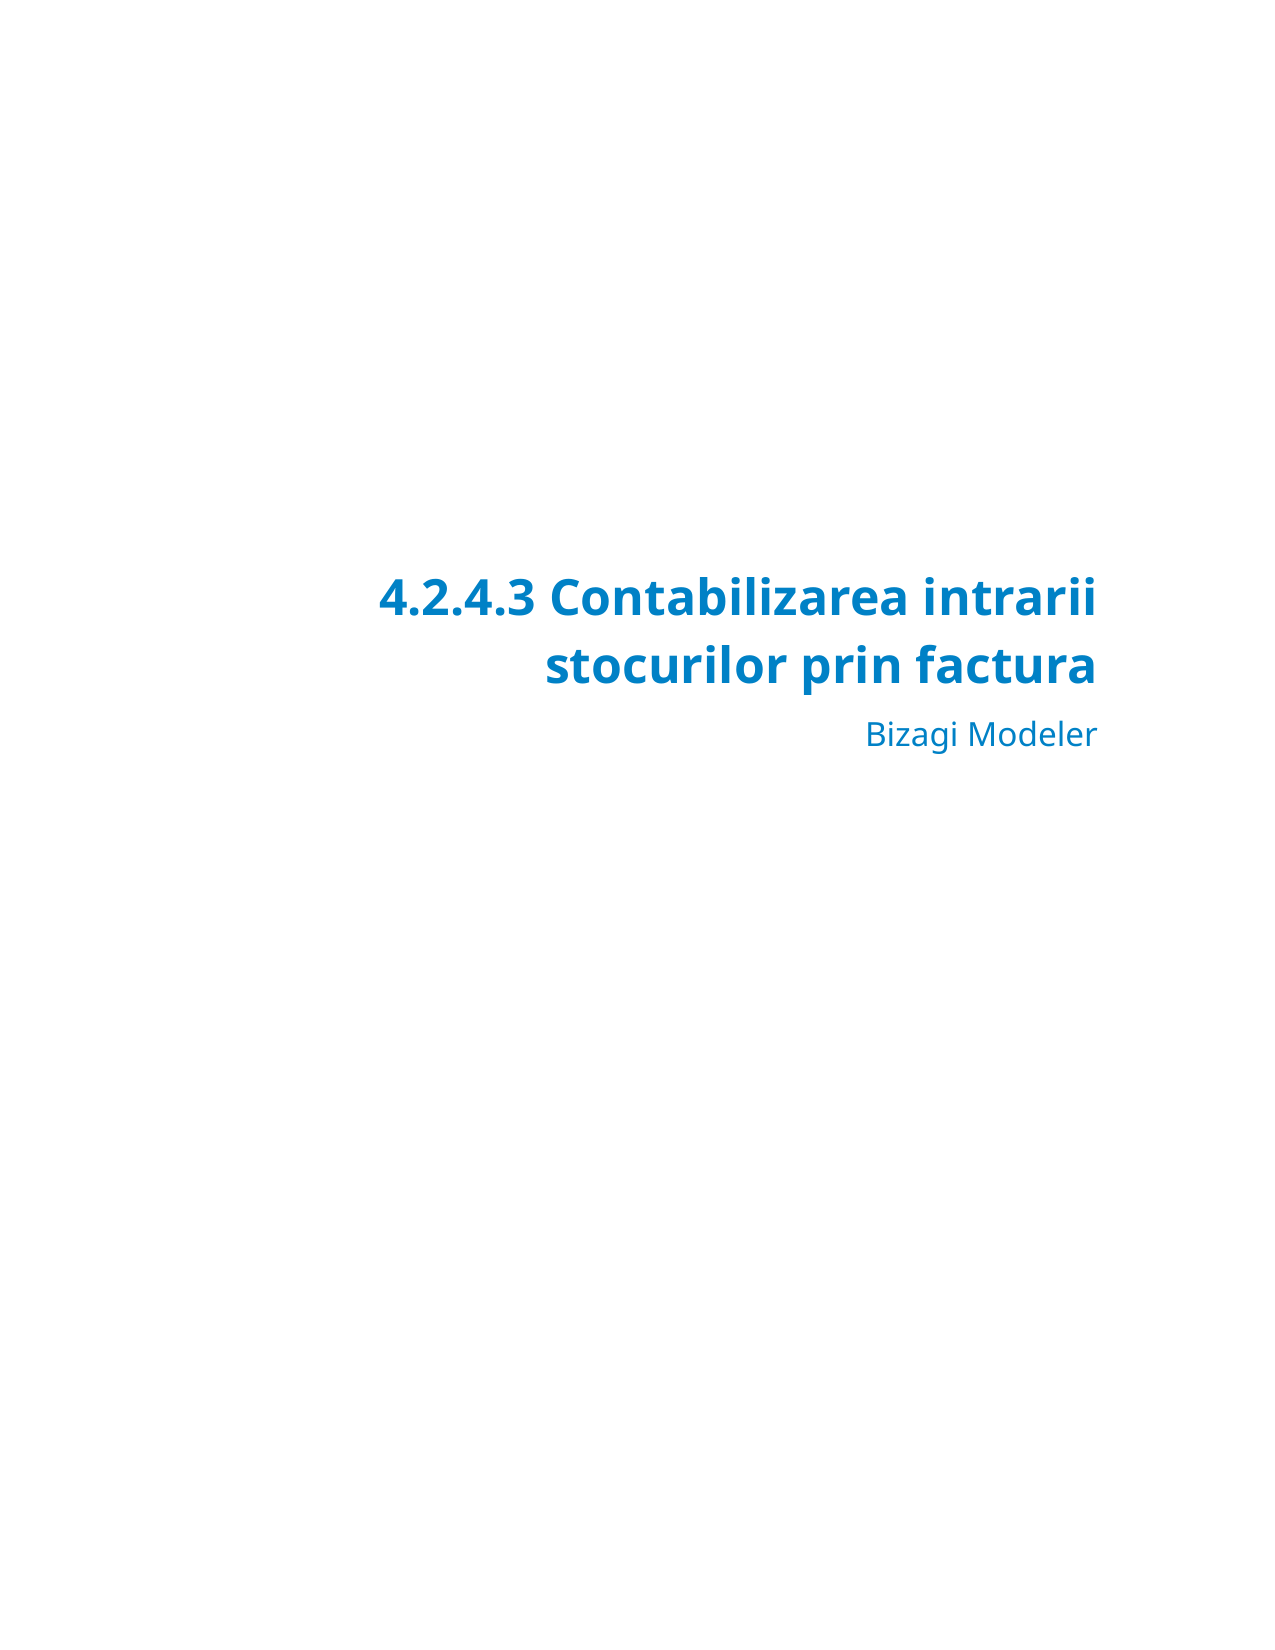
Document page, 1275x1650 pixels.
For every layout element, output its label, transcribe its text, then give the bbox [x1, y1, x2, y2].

subtitle Bizagi Modeler [177, 711, 1098, 756]
title 4.2.4.3 Contabilizarea intrarii stocurilor prin factura [177, 562, 1098, 698]
